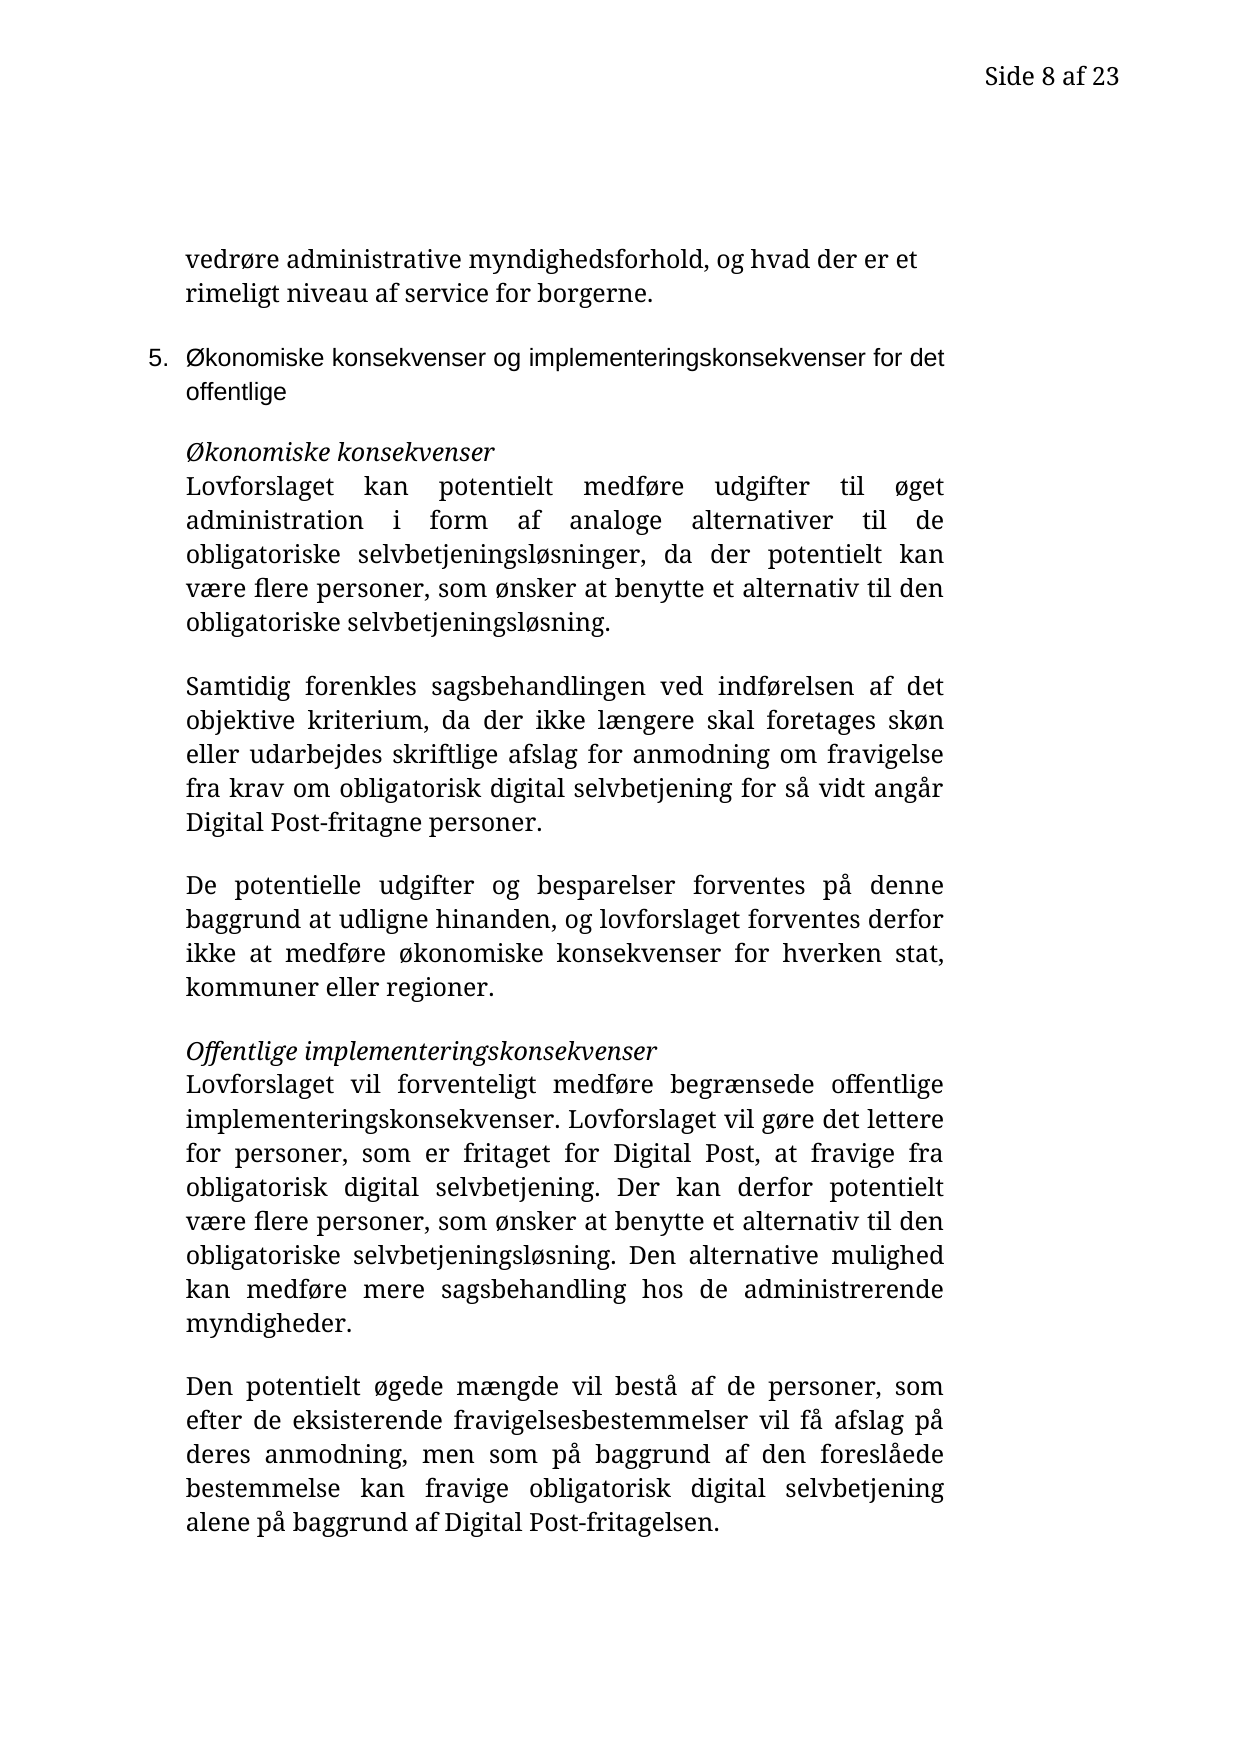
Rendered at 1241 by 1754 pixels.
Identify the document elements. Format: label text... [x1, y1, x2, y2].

text Samtidig forenkles sagsbehandlingen ved indførelsen af det objektive kriterium, da der ikke længere skal foretages skøn eller udarbejdes skriftlige afslag for anmodning om fravigelse fra krav om obligatorisk digital selvbetjening for så vidt angår Digital Post-fritagne personer. [186, 668, 945, 838]
subtitle Offentlige implementeringskonsekvenser [186, 1033, 945, 1067]
subtitle Økonomiske konsekvenser [186, 435, 945, 469]
subtitle Økonomiske konsekvenser og implementeringskonsekvenser for det offentlige [148, 339, 945, 406]
text Lovforslaget vil forventeligt medføre begrænsede offentlige implementeringskonsekvenser. Lovforslaget vil gøre det lettere for personer, som er fritaget for Digital Post, at fravige fra obligatorisk digital selvbetjening. Der kan derfor potentielt være flere personer, som ønsker at benytte et alternativ til den obligatoriske selvbetjeningsløsning. Den alternative mulighed kan medføre mere sagsbehandling hos de administrerende myndigheder. [186, 1067, 945, 1340]
text De potentielle udgifter og besparelser forventes på denne baggrund at udligne hinanden, og lovforslaget forventes derfor ikke at medføre økonomiske konsekvenser for hverken stat, kommuner eller regioner. [186, 868, 945, 1004]
text Den potentielt øgede mængde vil bestå af de personer, som efter de eksisterende fravigelsesbestemmelser vil få afslag på deres anmodning, men som på baggrund af den foreslåede bestemmelse kan fravige obligatorisk digital selvbetjening alene på baggrund af Digital Post-fritagelsen. [186, 1369, 945, 1539]
text Lovforslaget kan potentielt medføre udgifter til øget administration i form af analoge alternativer til de obligatoriske selvbetjeningsløsninger, da der potentielt kan være flere personer, som ønsker at benytte et alternativ til den obligatoriske selvbetjeningsløsning. [186, 469, 945, 639]
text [185, 242, 945, 310]
